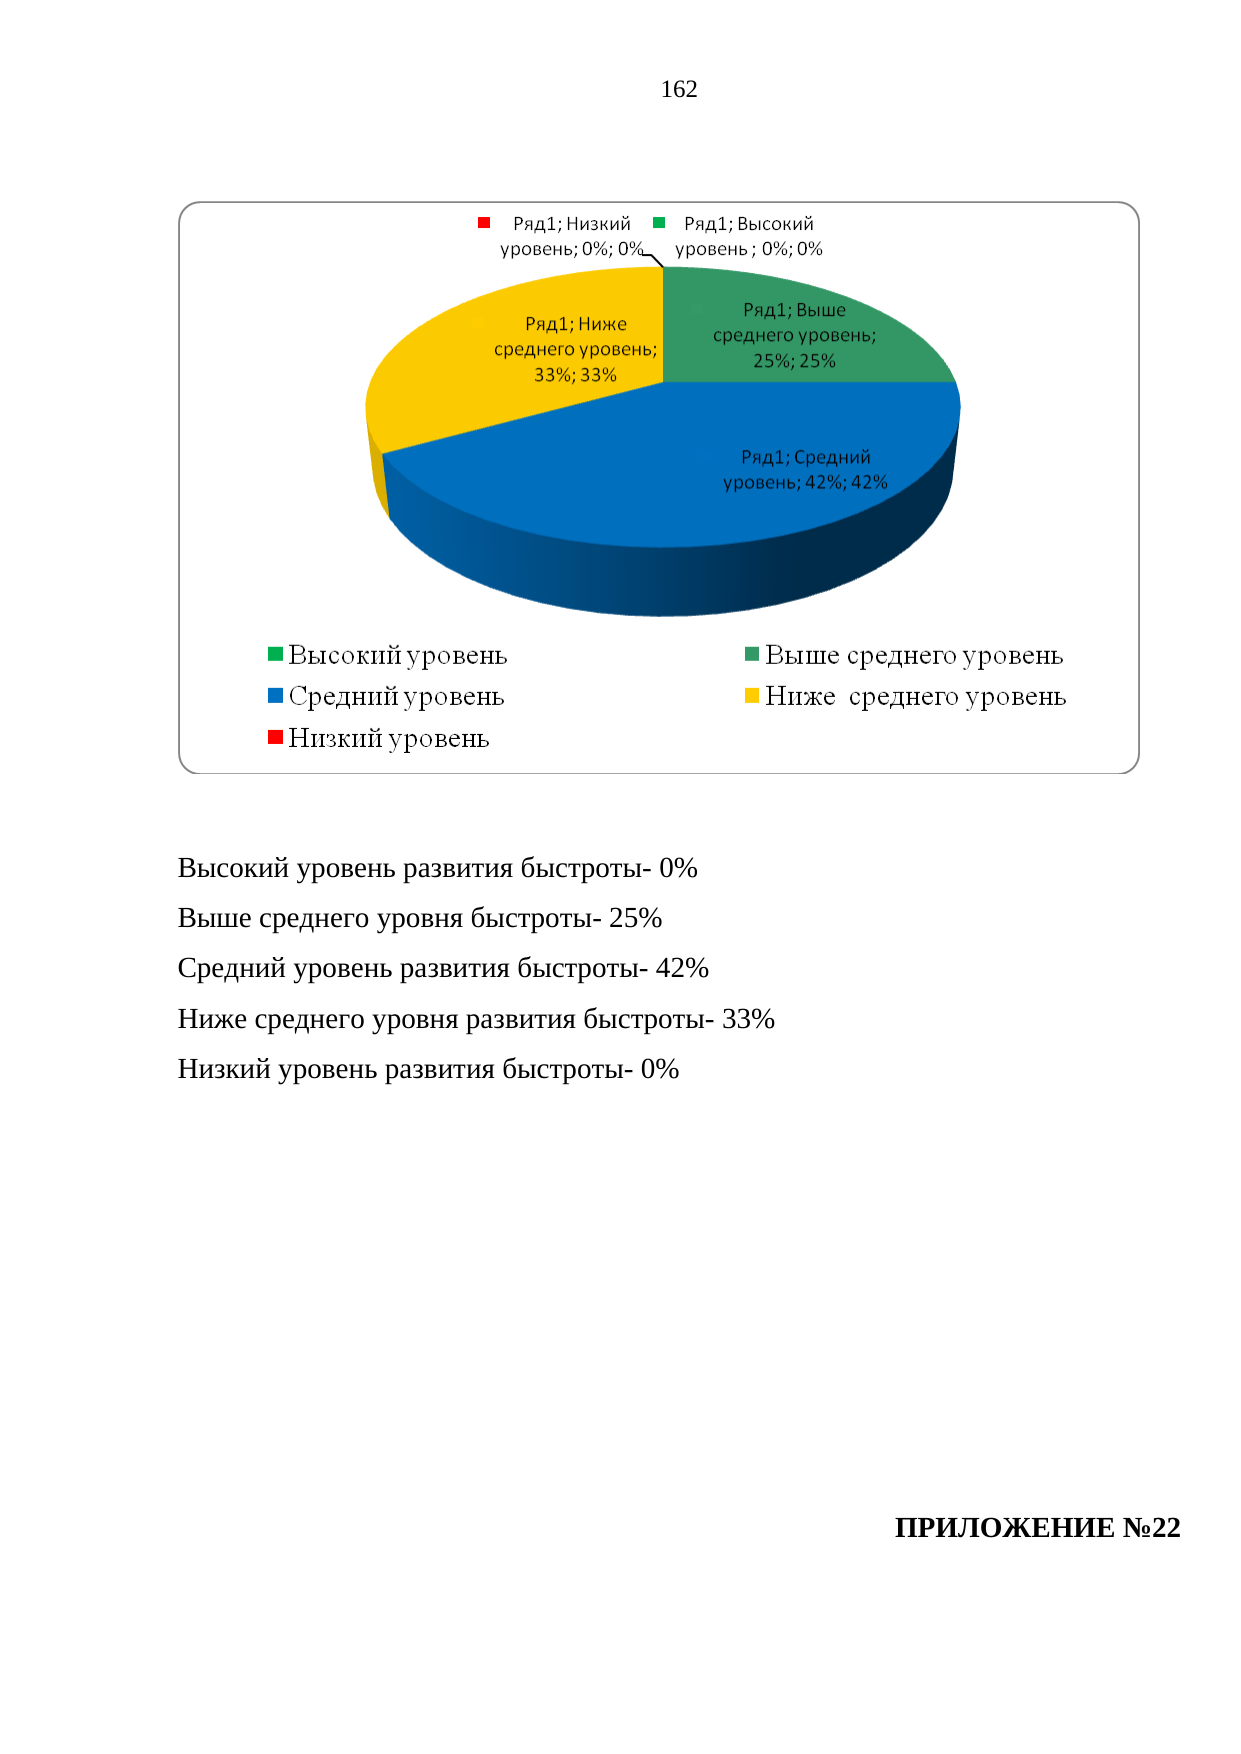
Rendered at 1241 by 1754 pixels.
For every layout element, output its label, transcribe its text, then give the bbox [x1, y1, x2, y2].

text Средний уровень развития быстроты- 42% [177, 950, 1181, 984]
text Низкий уровень развития быстроты- 0% [177, 1051, 1181, 1084]
text Высокий уровень развития быстроты- 0% [177, 850, 1181, 883]
text Ниже среднего уровня развития быстроты- 33% [177, 1001, 1181, 1034]
picture [177, 201, 1140, 774]
text Выше среднего уровня быстроты- 25% [177, 900, 1181, 934]
text ПРИЛОЖЕНИЕ №22 [177, 1510, 1181, 1543]
